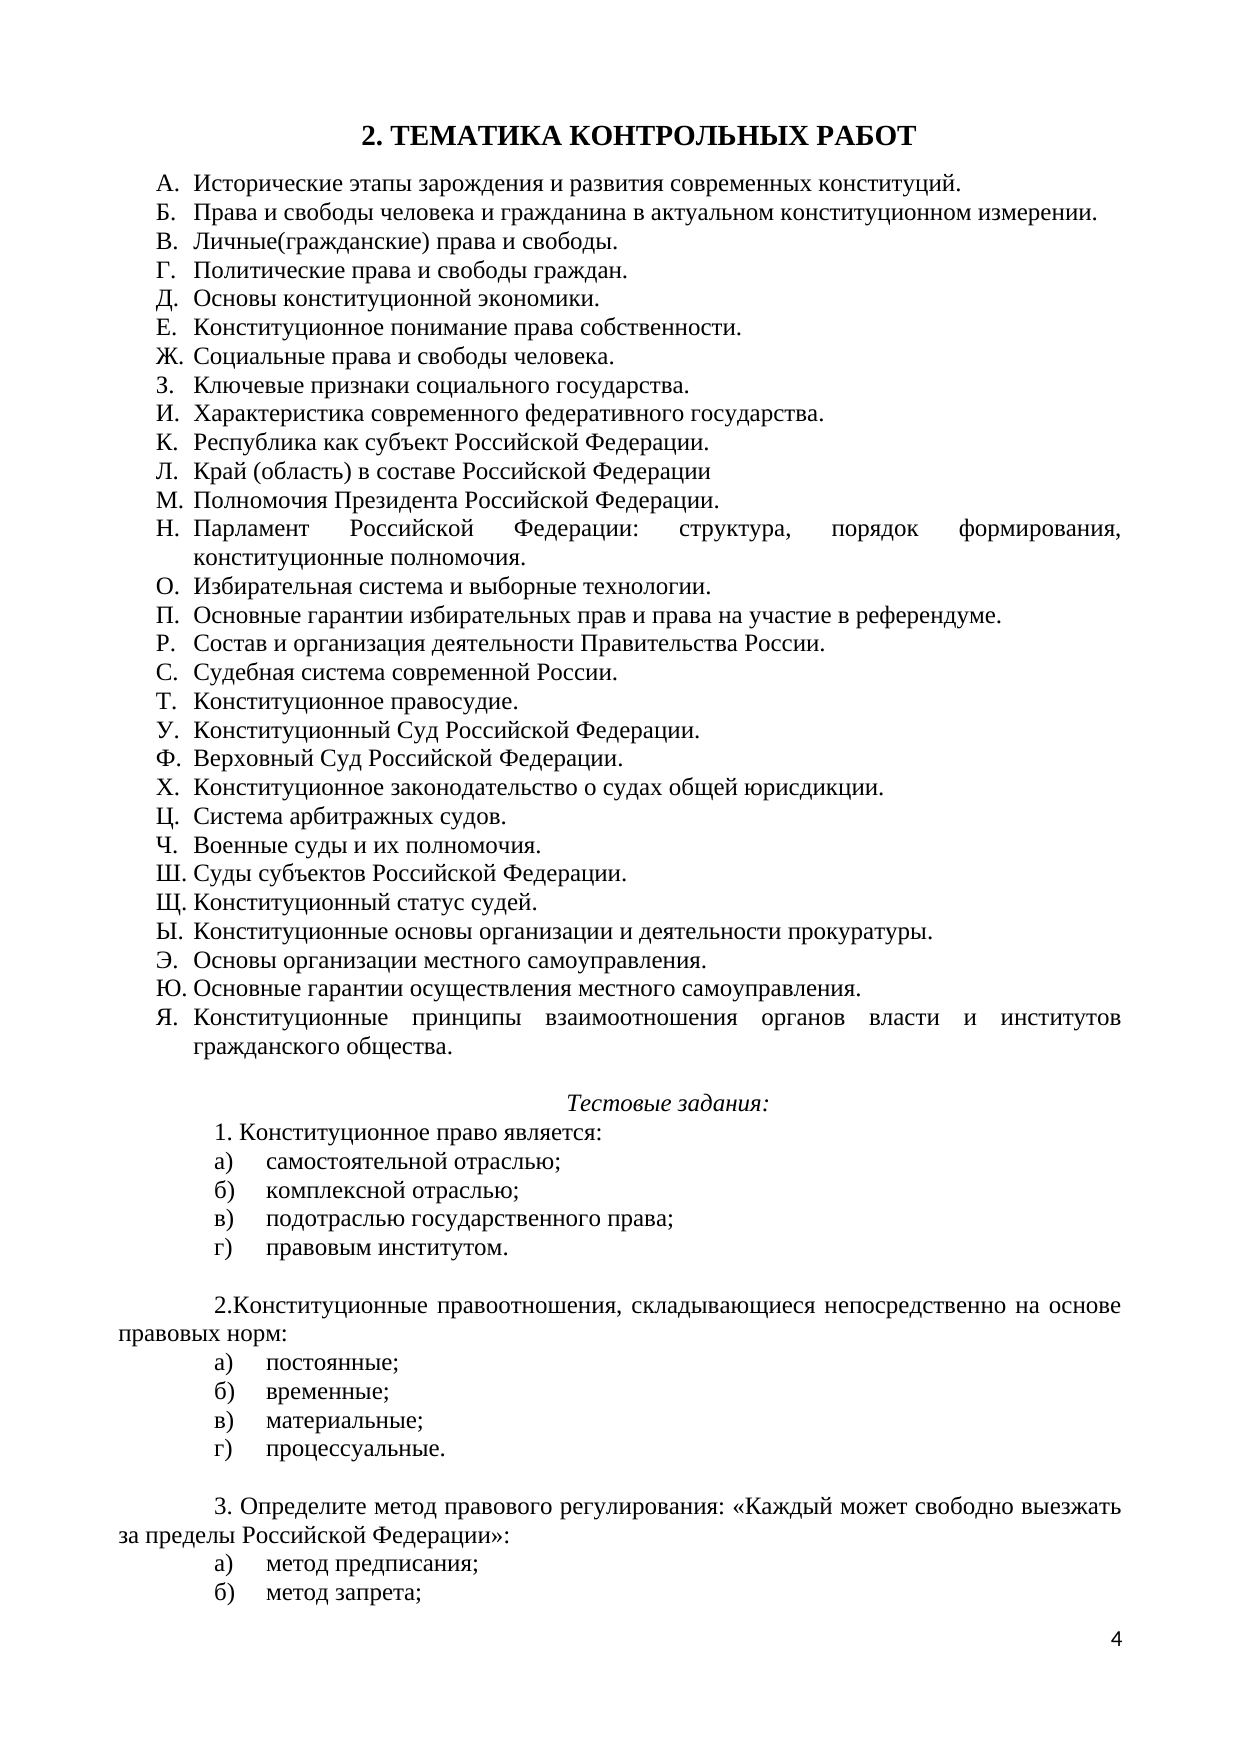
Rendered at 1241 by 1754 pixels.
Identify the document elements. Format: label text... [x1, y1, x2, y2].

list Конституционное понимание права собственности. [156, 312, 1122, 341]
text в) подотраслью государственного права; [118, 1203, 1122, 1232]
list Конституционное правосудие. [156, 686, 1122, 715]
list Характеристика современного федеративного государства. [156, 398, 1122, 427]
text г) правовым институтом. [118, 1232, 1122, 1261]
list Военные суды и их полномочия. [156, 830, 1122, 858]
text б) метод запрета; [118, 1577, 1122, 1606]
list Конституционные основы организации и деятельности прокуратуры. [156, 916, 1122, 945]
list Основные гарантии избирательных прав и права на участие в референдуме. [156, 600, 1122, 628]
list Избирательная система и выборные технологии. [156, 571, 1122, 600]
text 3. Определите метод правового регулирования: «Каждый может свободно выезжать за пределы Российской Федерации»: [118, 1491, 1122, 1548]
text а) самостоятельной отраслью; [118, 1146, 1122, 1175]
list Конституционные принципы взаимоотношения органов власти и институтов гражданского общества. [156, 1002, 1122, 1060]
text в) материальные; [118, 1405, 1122, 1433]
list Личные(гражданские) права и свободы. [156, 226, 1122, 255]
list Основы конституционной экономики. [156, 283, 1122, 312]
list Верховный Суд Российской Федерации. [156, 743, 1122, 772]
list Суды субъектов Российской Федерации. [156, 858, 1122, 887]
text г) процессуальные. [118, 1433, 1122, 1462]
text б) комплексной отраслью; [118, 1175, 1122, 1203]
list Полномочия Президента Российской Федерации. [156, 485, 1122, 513]
list Состав и организация деятельности Правительства России. [156, 628, 1122, 657]
list Система арбитражных судов. [156, 801, 1122, 830]
list Парламент Российской Федерации: структура, порядок формирования, конституционные полномочия. [156, 513, 1122, 571]
list Конституционный статус судей. [156, 887, 1122, 916]
text 2. ТЕМАТИКА КОНТРОЛЬНЫХ РАБОТ [156, 118, 1122, 152]
text б) временные; [118, 1376, 1122, 1405]
list Права и свободы человека и гражданина в актуальном конституционном измерении. [156, 197, 1122, 226]
list Основные гарантии осуществления местного самоуправления. [156, 973, 1122, 1002]
list Край (область) в составе Российской Федерации [156, 456, 1122, 485]
list Политические права и свободы граждан. [156, 255, 1122, 283]
text а) постоянные; [118, 1347, 1122, 1376]
text а) метод предписания; [118, 1548, 1122, 1577]
list Ключевые признаки социального государства. [156, 370, 1122, 398]
list Республика как субъект Российской Федерации. [156, 427, 1122, 456]
list Исторические этапы зарождения и развития современных конституций. [156, 168, 1122, 197]
list Конституционное законодательство о судах общей юрисдикции. [156, 772, 1122, 801]
list Основы организации местного самоуправления. [156, 945, 1122, 973]
text 1. Конституционное право является: [118, 1117, 1122, 1146]
list Социальные права и свободы человека. [156, 341, 1122, 370]
list Конституционный Суд Российской Федерации. [156, 715, 1122, 743]
text Тестовые задания: [118, 1088, 1122, 1117]
list Судебная система современной России. [156, 657, 1122, 686]
text 2.Конституционные правоотношения, складывающиеся непосредственно на основе правовых норм: [118, 1290, 1122, 1347]
